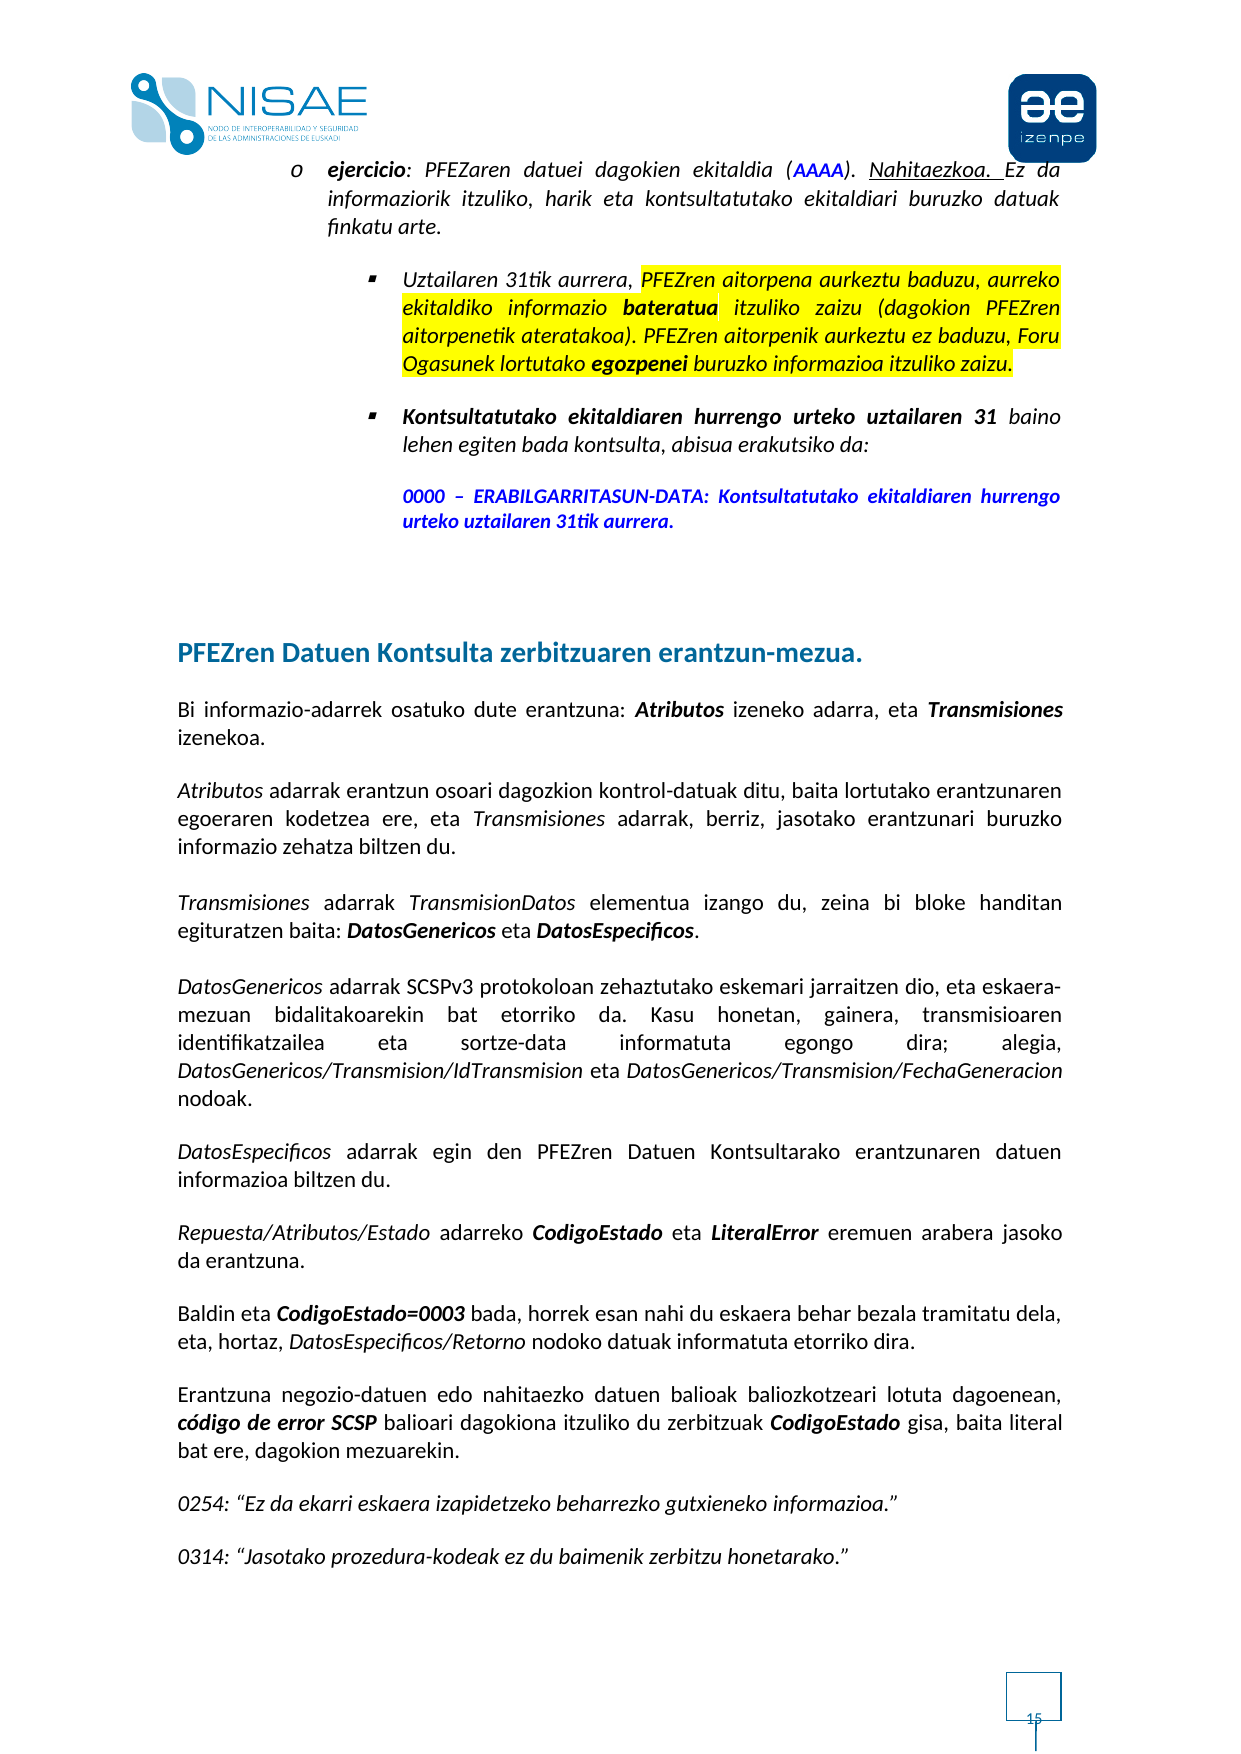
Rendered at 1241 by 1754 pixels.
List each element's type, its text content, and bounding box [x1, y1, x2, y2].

text Bi informazio-adarrek osatuko dute erantzuna: Atributos izeneko adarra, eta Transmisiones izenekoa. [177, 695, 1063, 751]
text Erantzuna negozio-datuen edo nahitaezko datuen balioak baliozkotzeari lotuta dagoenean, código de error SCSP balioari dagokiona itzuliko du zerbitzuak CodigoEstado gisa, baita literal bat ere, dagokion mezuarekin. [177, 1380, 1063, 1464]
text Transmisiones adarrak TransmisionDatos elementua izango du, zeina bi bloke handitan egituratzen baita: DatosGenericos eta DatosEspecificos. [177, 888, 1063, 944]
text 0000 – ERABILGARRITASUN-DATA: Kontsultatutako ekitaldiaren hurrengo urteko uztailaren 31tik aurrera. [402, 483, 1063, 534]
picture [118, 73, 180, 155]
list ejercicio: PFEZaren datuei dagokien ekitaldia (AAAA). Nahitaezkoa. Ez da informaziorik itzuliko, harik eta kontsultatutako ekitaldiari buruzko datuak finkatu arte. [290, 155, 1063, 240]
text 0254: “Ez da ekarri eskaera izapidetzeko beharrezko gutxieneko informazioa.” [177, 1489, 1063, 1517]
text Atributos adarrak erantzun osoari dagozkion kontrol-datuak ditu, baita lortutako erantzunaren egoeraren kodetzea ere, eta Transmisiones adarrak, berriz, jasotako erantzunari buruzko informazio zehatza biltzen du. [177, 776, 1063, 860]
list Uztailaren 31tik aurrera, PFEZren aitorpena aurkeztu baduzu, aurreko ekitaldiko informazio bateratua itzuliko zaizu (dagokion PFEZren aitorpenetik ateratakoa). PFEZren aitorpenik aurkeztu ez baduzu, Foru Ogasunek lortutako egozpenei buruzko informazioa itzuliko zaizu. [365, 265, 641, 377]
text DatosEspecificos adarrak egin den PFEZren Datuen Kontsultarako erantzunaren datuen informazioa biltzen du. [177, 1137, 1063, 1193]
text Baldin eta CodigoEstado=0003 bada, horrek esan nahi du eskaera behar bezala tramitatu dela, eta, hortaz, DatosEspecificos/Retorno nodoko datuak informatuta etorriko dira. [177, 1299, 1063, 1355]
list Kontsultatutako ekitaldiaren hurrengo urteko uztailaren 31 baino lehen egiten bada kontsulta, abisua erakutsiko da: [365, 402, 1063, 458]
text Repuesta/Atributos/Estado adarreko CodigoEstado eta LiteralError eremuen arabera jasoko da erantzuna. [177, 1218, 1063, 1274]
text 0314: “Jasotako prozedura-kodeak ez du baimenik zerbitzu honetarako.” [177, 1542, 1063, 1570]
text PFEZren Datuen Kontsulta zerbitzuaren erantzun-mezua. [177, 634, 1063, 670]
picture [149, 73, 386, 155]
picture [1007, 74, 1097, 163]
text DatosGenericos adarrak SCSPv3 protokoloan zehaztutako eskemari jarraitzen dio, eta eskaera-mezuan bidalitakoarekin bat etorriko da. Kasu honetan, gainera, transmisioaren identifikatzailea eta sortze-data informatuta egongo dira; alegia, DatosGenericos/Transmision/IdTransmision eta DatosGenericos/Transmision/FechaGeneracion nodoak. [177, 972, 1063, 1112]
picture [139, 81, 148, 90]
picture [181, 131, 193, 143]
